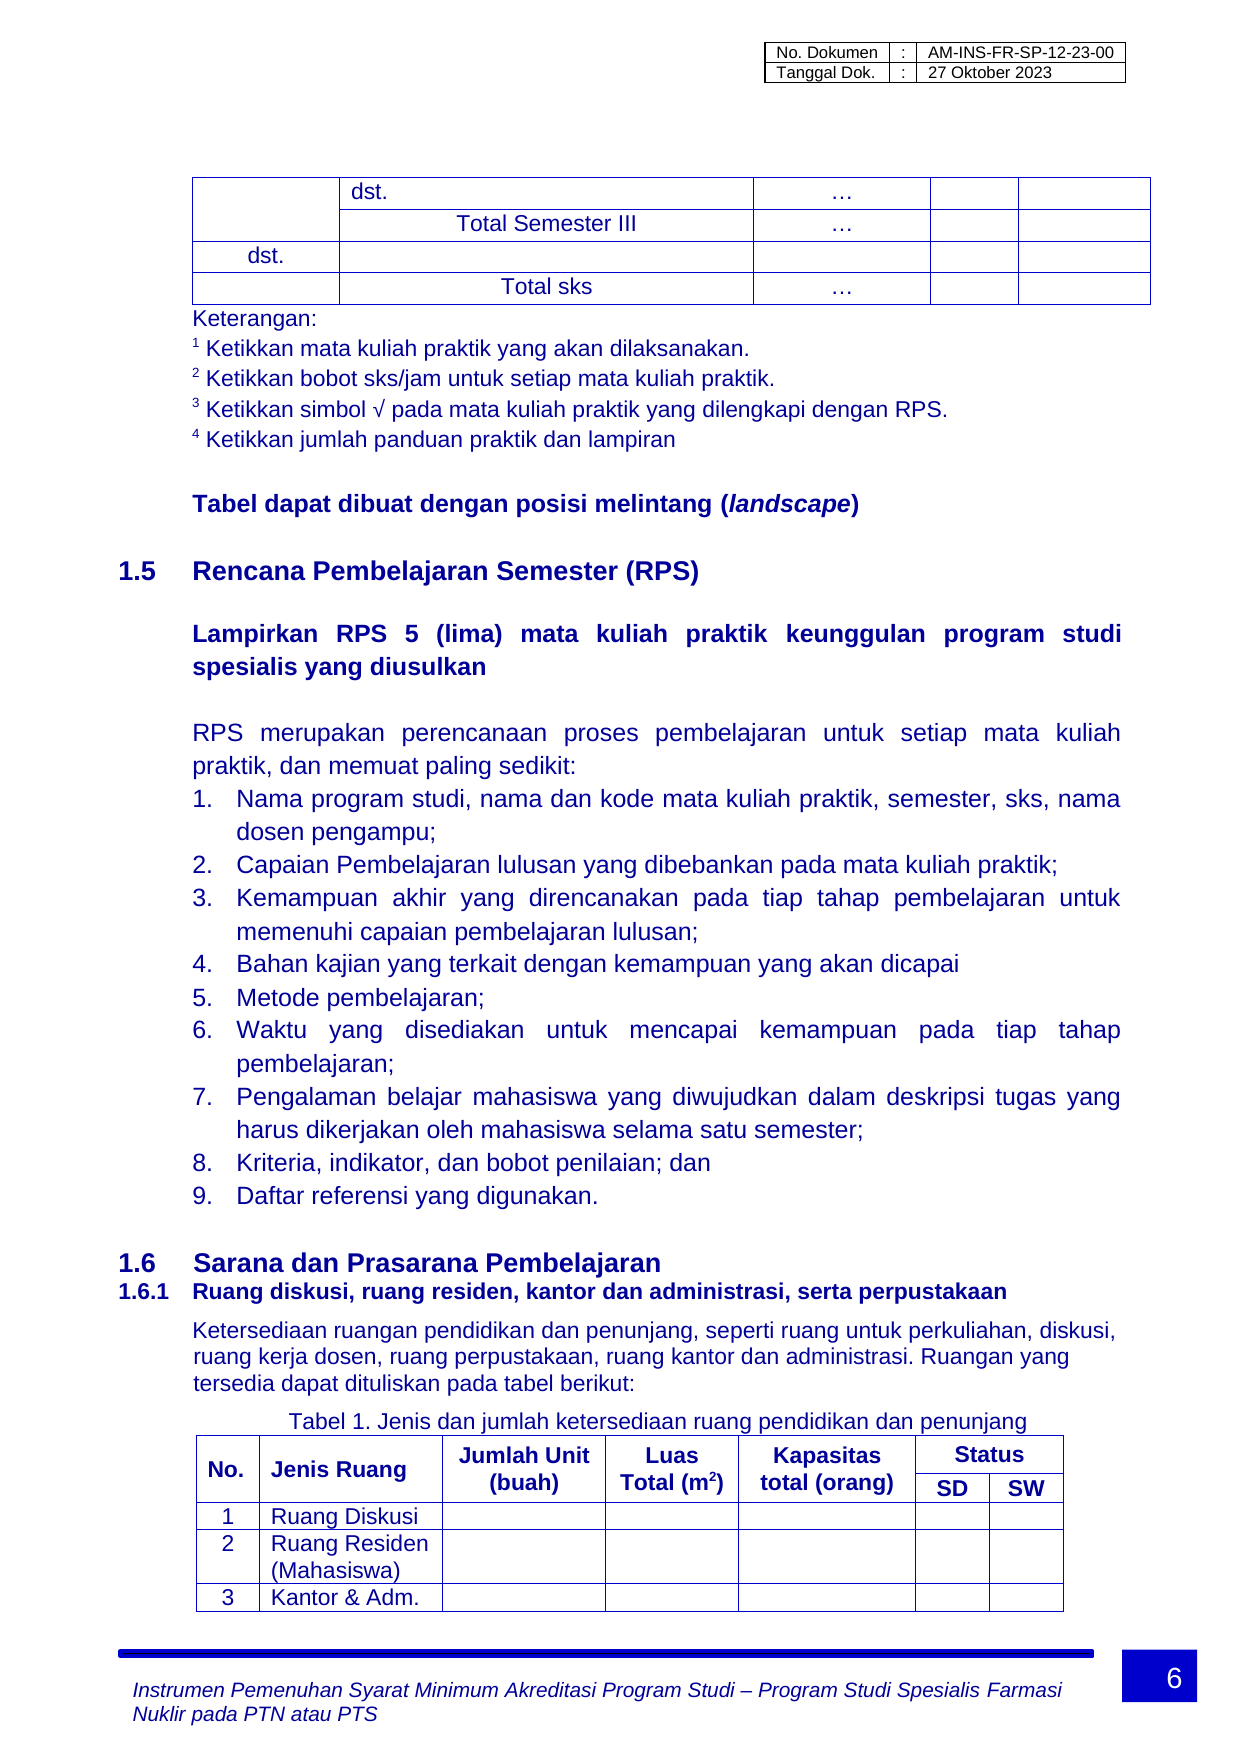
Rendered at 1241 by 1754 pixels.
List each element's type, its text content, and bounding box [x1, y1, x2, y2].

subtitle Sarana dan Prasarana Pembelajaran [118, 1247, 1122, 1278]
list Waktu yang disediakan untuk mencapai kemampuan pada tiap tahap pembelajaran; [192, 1016, 1122, 1077]
table_cell [606, 1584, 738, 1611]
table_cell [916, 1584, 989, 1611]
table_header Status [916, 1436, 1063, 1473]
table_cell [443, 1530, 605, 1583]
table_cell [443, 1503, 605, 1529]
table_cell SD [916, 1474, 989, 1502]
text Ketersediaan ruangan pendidikan dan penunjang, seperti ruang untuk perkuliahan, diskusi, ruang kerja dosen, ruang perpustakaan, ruang kantor dan administrasi. Ruangan yang tersedia dapat dituliskan pada tabel berikut: [192, 1317, 1122, 1396]
table_header No. [197, 1436, 259, 1502]
table_cell [739, 1530, 915, 1583]
table_cell [990, 1584, 1063, 1611]
list Kemampuan akhir yang direncanakan pada tiap tahap pembelajaran untuk memenuhi capaian pembelajaran lulusan; [192, 883, 1122, 945]
table_cell 3 [197, 1584, 259, 1611]
table_header Jumlah Unit (buah) [443, 1436, 605, 1502]
list RPS merupakan perencanaan proses pembelajaran untuk setiap mata kuliah praktik, dan memuat paling sedikit: [192, 718, 1122, 780]
table_cell [1019, 210, 1150, 241]
table_cell [1019, 242, 1150, 272]
table_cell 1 [197, 1503, 259, 1529]
table_cell [931, 210, 1018, 241]
table_cell Ruang Diskusi [260, 1503, 442, 1529]
list Capaian Pembelajaran lulusan yang dibebankan pada mata kuliah praktik; [192, 850, 1122, 879]
text 2 Ketikkan bobot sks/jam untuk setiap mata kuliah praktik. [192, 365, 1122, 392]
table_cell [990, 1503, 1063, 1529]
table_cell [754, 242, 930, 272]
table_header Kapasitas total (orang) [739, 1436, 915, 1502]
table_cell [990, 1530, 1063, 1583]
table_cell [443, 1584, 605, 1611]
list Metode pembelajaran; [192, 982, 1122, 1011]
table_cell [739, 1584, 915, 1611]
table_cell SW [990, 1474, 1063, 1502]
table_cell [1019, 178, 1150, 209]
table_cell [1019, 273, 1150, 304]
table_header Luas Total (m2) [606, 1436, 738, 1502]
table_cell dst. [193, 242, 339, 272]
subtitle Rencana Pembelajaran Semester (RPS) [118, 555, 1122, 586]
table_cell Total sks [340, 273, 753, 304]
text 3 Ketikkan simbol √ pada mata kuliah praktik yang dilengkapi dengan RPS. [192, 396, 1122, 422]
table_cell [916, 1530, 989, 1583]
table_cell 2 [197, 1530, 259, 1583]
table_header Jenis Ruang [260, 1436, 442, 1502]
list Bahan kajian yang terkait dengan kemampuan yang akan dicapai [192, 949, 1122, 978]
table_cell [916, 1503, 989, 1529]
table_cell [931, 273, 1018, 304]
table_cell [739, 1503, 915, 1529]
list Daftar referensi yang digunakan. [192, 1181, 1122, 1209]
table_cell … [754, 273, 930, 304]
table_cell [931, 242, 1018, 272]
text 4 Ketikkan jumlah panduan praktik dan lampiran [192, 426, 1122, 452]
list Ruang diskusi, ruang residen, kantor dan administrasi, serta perpustakaan [118, 1278, 1122, 1304]
text Keterangan: [192, 305, 1122, 331]
table_cell … [754, 210, 930, 241]
table_cell [606, 1530, 738, 1583]
list Nama program studi, nama dan kode mata kuliah praktik, semester, sks, nama dosen pengampu; [192, 784, 1122, 846]
list Tabel dapat dibuat dengan posisi melintang (landscape) [192, 489, 1122, 518]
table_cell dst. [340, 178, 753, 209]
list Lampirkan RPS 5 (lima) mata kuliah praktik keunggulan program studi spesialis yang diusulkan [192, 619, 1122, 681]
table_cell … [754, 178, 930, 209]
table_cell [606, 1503, 738, 1529]
table_cell [340, 242, 753, 272]
text 1 Ketikkan mata kuliah praktik yang akan dilaksanakan. [192, 335, 1122, 361]
table_cell [931, 178, 1018, 209]
list Pengalaman belajar mahasiswa yang diwujudkan dalam deskripsi tugas yang harus dikerjakan oleh mahasiswa selama satu semester; [192, 1082, 1122, 1143]
table_cell Kantor & Adm. [260, 1584, 442, 1611]
table_cell Ruang Residen (Mahasiswa) [260, 1530, 442, 1583]
table_cell Total Semester III [340, 210, 753, 241]
list Kriteria, indikator, dan bobot penilaian; dan [192, 1148, 1122, 1176]
table_cell [193, 273, 339, 304]
